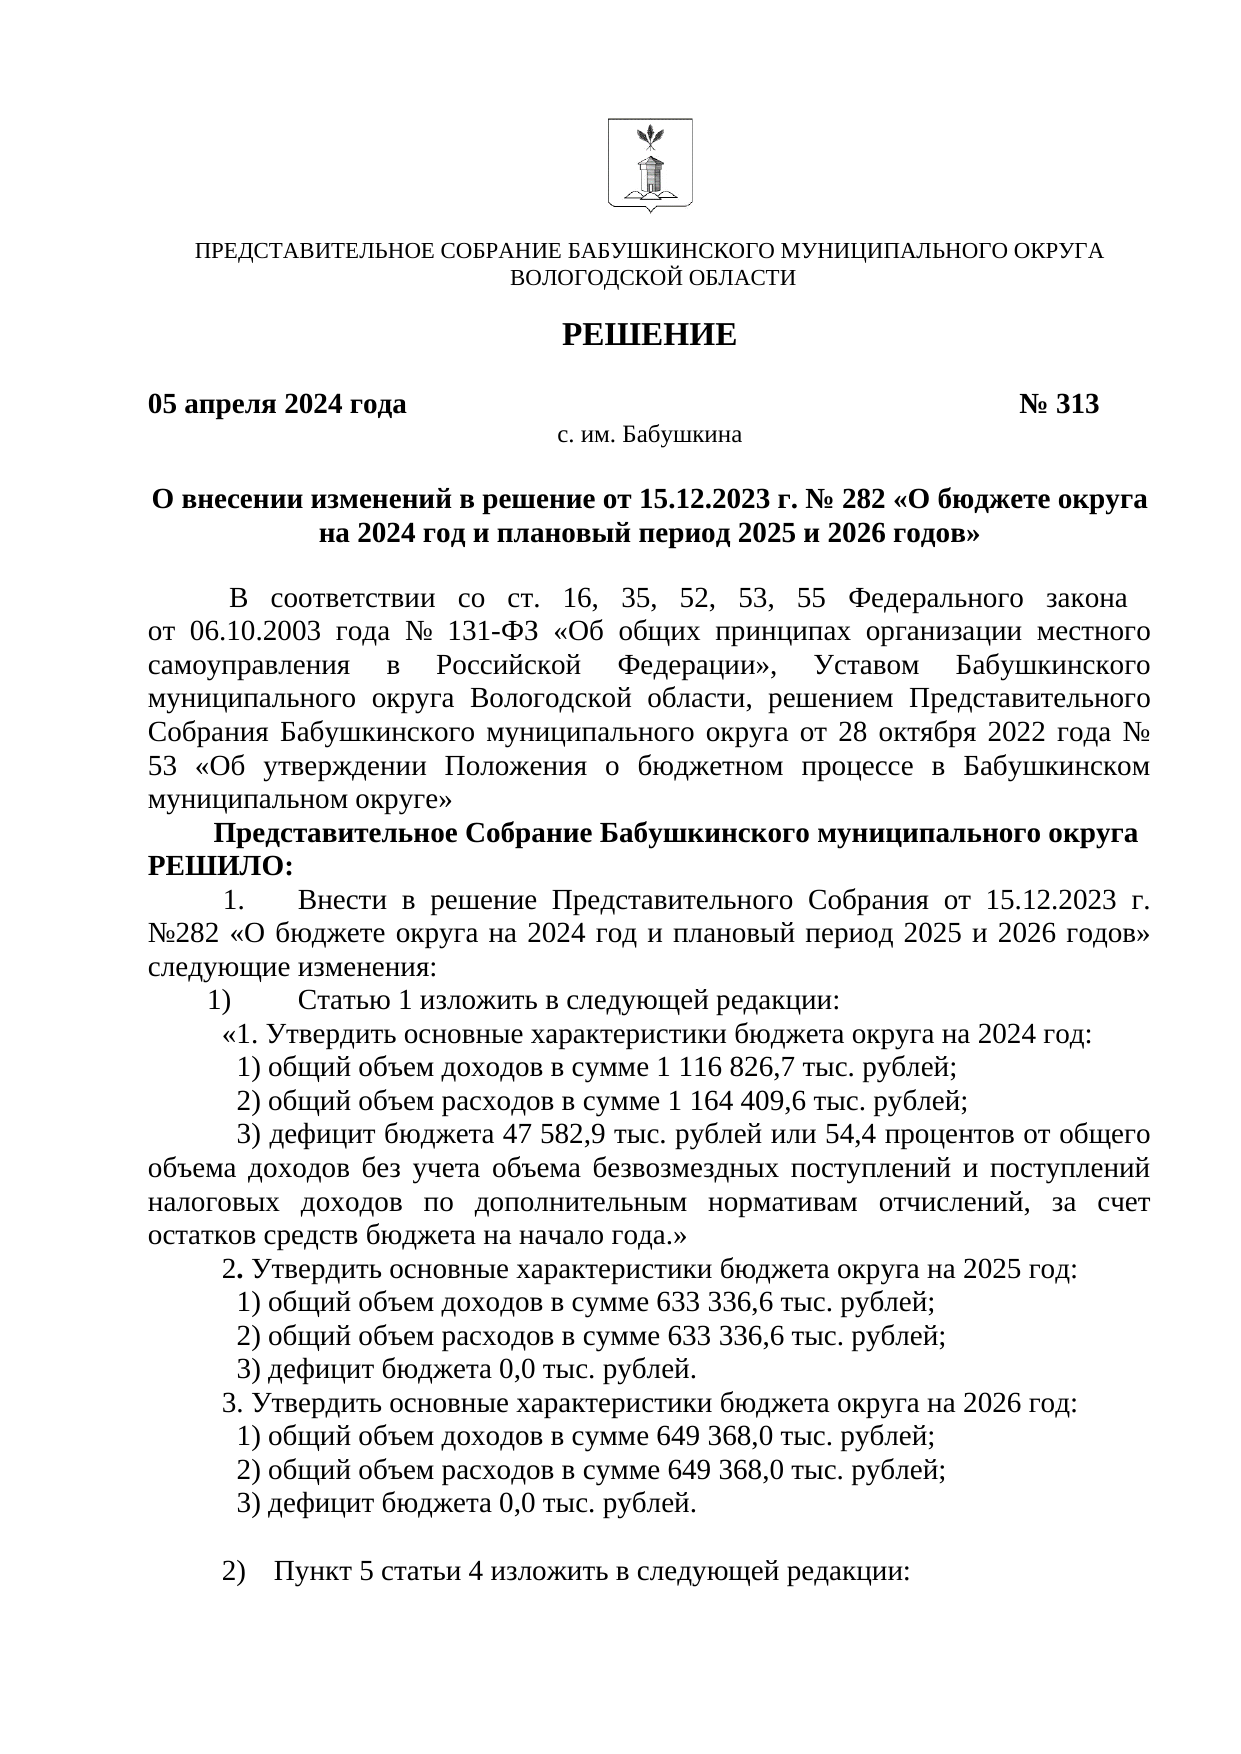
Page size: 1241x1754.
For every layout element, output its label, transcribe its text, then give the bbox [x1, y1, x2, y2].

text РЕШЕНИЕ [148, 314, 1152, 352]
text 1) общий объем доходов в сумме 649 368,0 тыс. рублей; [148, 1418, 1152, 1452]
list Статью 1 изложить в следующей редакции: [148, 982, 1152, 1016]
text «1. Утвердить основные характеристики бюджета округа на 2024 год: [148, 1016, 1152, 1049]
text 05 апреля 2024 года № 313 [148, 386, 1152, 419]
text Представительное Собрание Бабушкинского муниципального округа [148, 815, 1152, 848]
text 2) общий объем расходов в сумме 633 336,6 тыс. рублей; [148, 1318, 1152, 1351]
text ВОЛОГОДСКОЙ ОБЛАСТИ [148, 263, 1152, 290]
picture [606, 118, 693, 214]
text ПРЕДСТАВИТЕЛЬНОЕ СОБРАНИЕ БАБУШКИНСКОГО МУНИЦИПАЛЬНОГО ОКРУГА [148, 237, 1152, 263]
text 2) общий объем расходов в сумме 649 368,0 тыс. рублей; [148, 1452, 1152, 1486]
text с. им. Бабушкина [148, 419, 1152, 448]
text О внесении изменений в решение от 15.12.2023 г. № 282 «О бюджете округа на 2024 год и плановый период 2025 и 2026 годов» [148, 482, 1152, 549]
text РЕШИЛО: [148, 848, 1152, 882]
text 1) общий объем доходов в сумме 633 336,6 тыс. рублей; [148, 1284, 1152, 1318]
text В соответствии со ст. 16, 35, 52, 53, 55 Федерального закона от 06.10.2003 года № 131-ФЗ «Об общих принципах организации местного самоуправления в Российской Федерации», Уставом Бабушкинского муниципального округа Вологодской области, решением Представительного Собрания Бабушкинского муниципального округа от 28 октября 2022 года № 53 «Об утверждении Положения о бюджетном процессе в Бабушкинском муниципальном округе» [148, 580, 1152, 815]
text 3. Утвердить основные характеристики бюджета округа на 2026 год: [148, 1385, 1152, 1418]
list Внести в решение Представительного Собрания от 15.12.2023 г. №282 «О бюджете округа на 2024 год и плановый период 2025 и 2026 годов» следующие изменения: [148, 882, 1152, 982]
text 1) общий объем доходов в сумме 1 116 826,7 тыс. рублей; [148, 1049, 1152, 1083]
text 2. Утвердить основные характеристики бюджета округа на 2025 год: [148, 1251, 1152, 1284]
text 3) дефицит бюджета 47 582,9 тыс. рублей или 54,4 процентов от общего объема доходов без учета объема безвозмездных поступлений и поступлений налоговых доходов по дополнительным нормативам отчислений, за счет остатков средств бюджета на начало года.» [148, 1117, 1152, 1251]
list Пункт 5 статьи 4 изложить в следующей редакции: [222, 1553, 1152, 1586]
text 2) общий объем расходов в сумме 1 164 409,6 тыс. рублей; [148, 1083, 1152, 1117]
text 3) дефицит бюджета 0,0 тыс. рублей. [148, 1486, 1152, 1519]
text 3) дефицит бюджета 0,0 тыс. рублей. [148, 1351, 1152, 1385]
